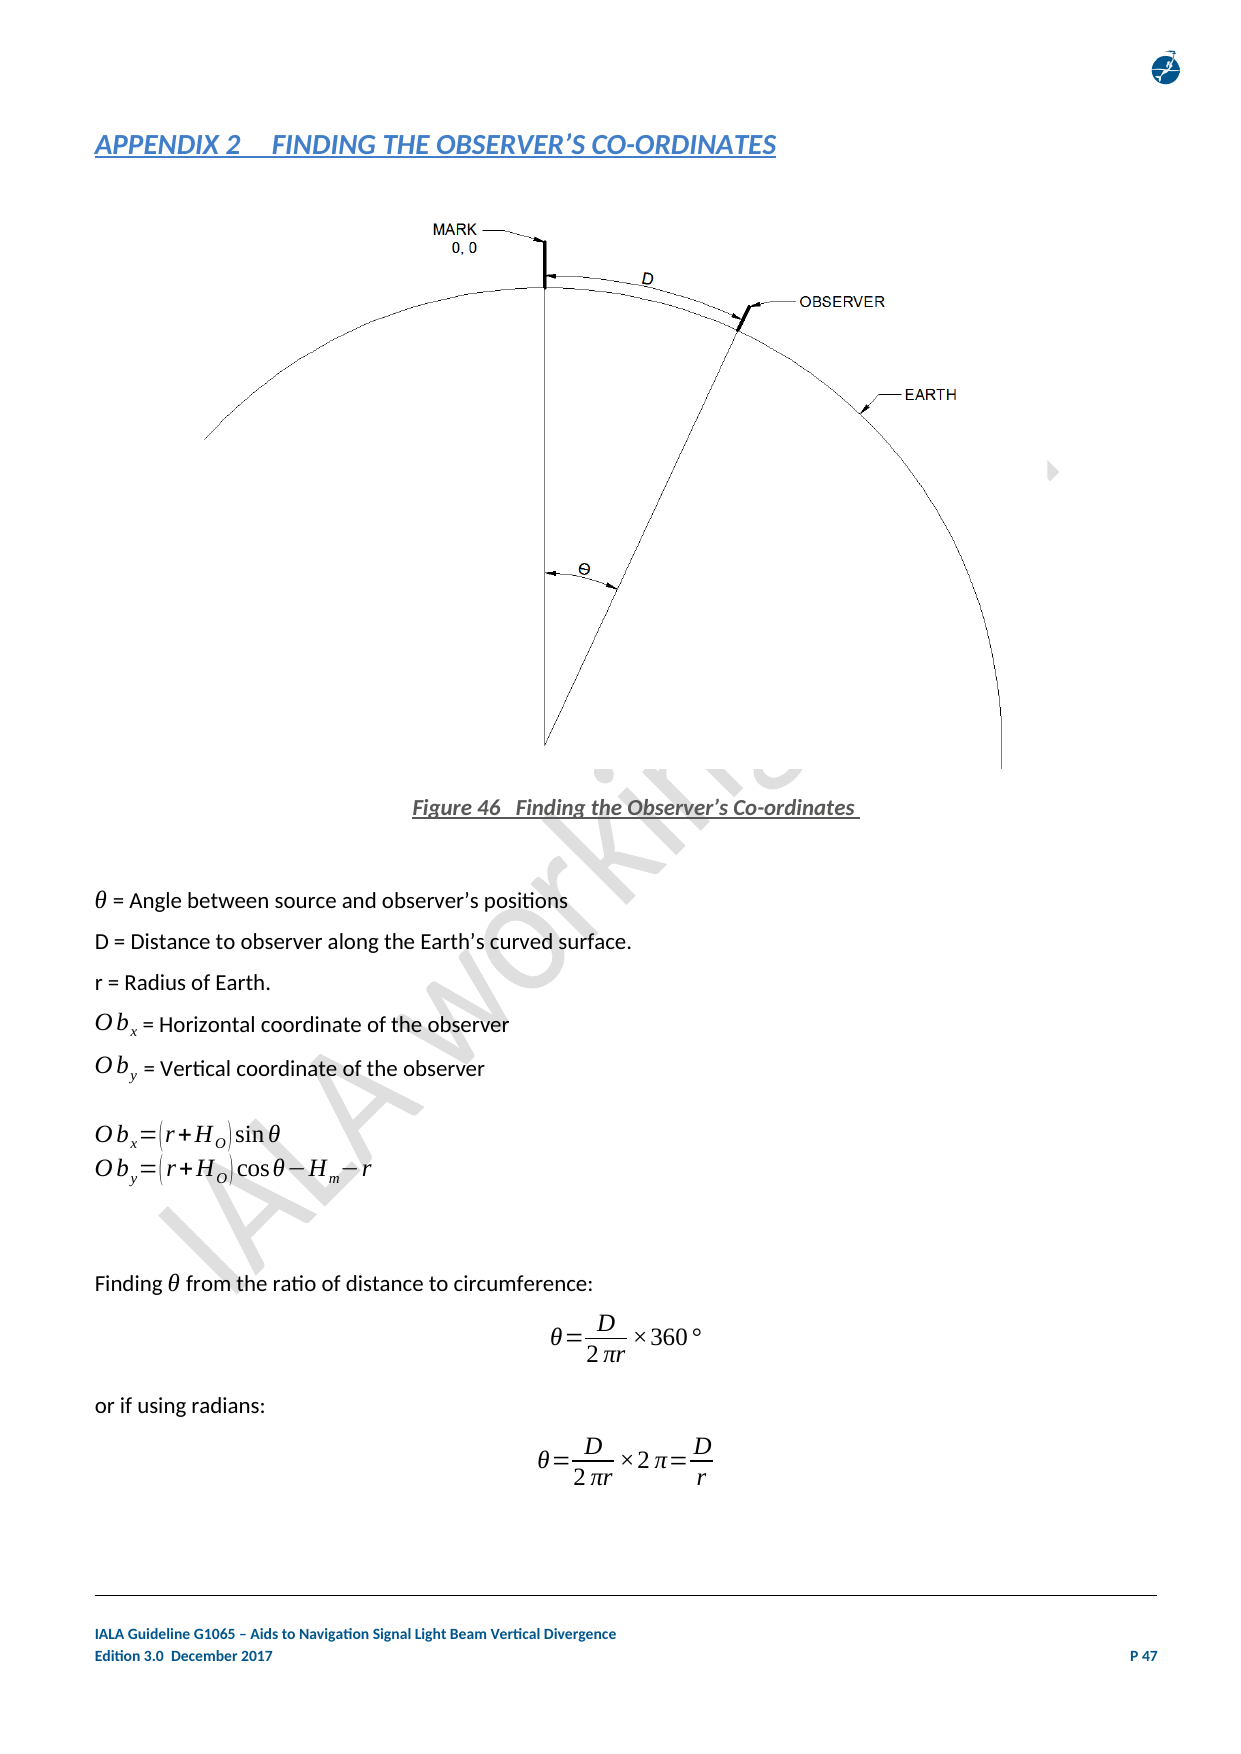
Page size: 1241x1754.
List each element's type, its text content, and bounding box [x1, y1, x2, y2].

text or if using radians: [94, 1392, 1157, 1420]
text FINDING THE OBSERVER’S CO-ORDINATES [94, 126, 1157, 162]
text Finding from the ratio of distance to circumference: [94, 1269, 1157, 1297]
text = Horizontal coordinate of the observer [94, 1008, 1157, 1039]
picture [204, 186, 1048, 769]
text = Vertical coordinate of the observer [94, 1052, 1157, 1083]
text Finding the Observer’s Co-ordinates [109, 793, 1157, 821]
picture [1120, 0, 1239, 119]
text D = Distance to observer along the Earth’s curved surface. [94, 927, 1157, 955]
text r = Radius of Earth. [94, 968, 1157, 996]
text = Angle between source and observer’s positions [94, 887, 1157, 915]
